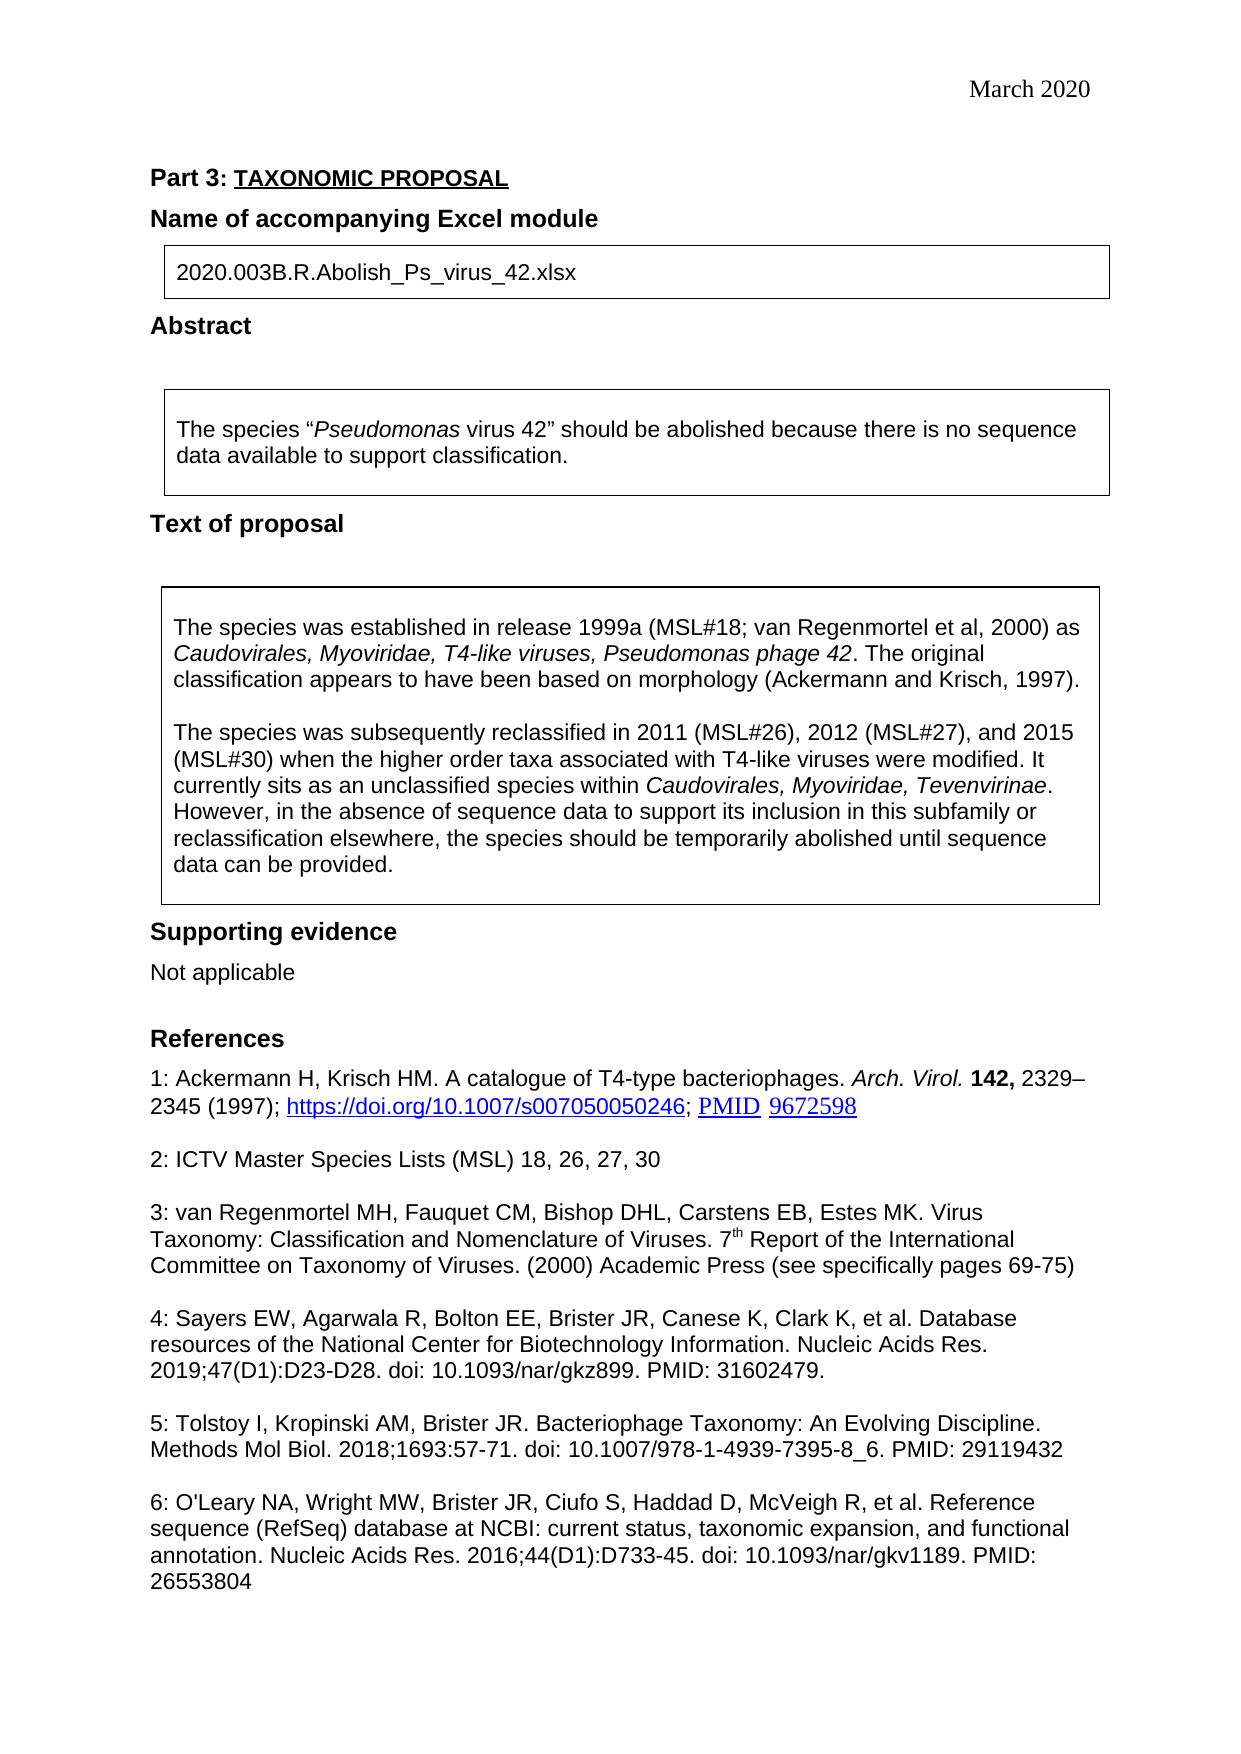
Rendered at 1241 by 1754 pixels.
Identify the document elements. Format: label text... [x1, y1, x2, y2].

text Not applicable [150, 958, 1090, 985]
text References [150, 1024, 1090, 1052]
text 6: O'Leary NA, Wright MW, Brister JR, Ciufo S, Haddad D, McVeigh R, et al. Reference sequence (RefSeq) database at NCBI: current status, taxonomic expansion, and functional annotation. Nucleic Acids Res. 2016;44(D1):D733-45. doi: 10.1093/nar/gkv1189. PMID: 26553804 [150, 1489, 1090, 1594]
text 4: Sayers EW, Agarwala R, Bolton EE, Brister JR, Canese K, Clark K, et al. Database resources of the National Center for Biotechnology Information. Nucleic Acids Res. 2019;47(D1):D23-D28. doi: 10.1093/nar/gkz899. PMID: 31602479. [150, 1304, 1090, 1384]
text Supporting evidence [150, 917, 1090, 946]
text Name of accompanying Excel module [150, 204, 1090, 232]
text 3: van Regenmortel MH, Fauquet CM, Bishop DHL, Carstens EB, Estes MK. Virus Taxonomy: Classification and Nomenclature of Viruses. 7th Report of the International Committee on Taxonomy of Viruses. (2000) Academic Press (see specifically pages 69-75) [150, 1199, 1090, 1278]
text 1: Ackermann H, Krisch HM. A catalogue of T4-type bacteriophages. Arch. Virol. 142, 2329–2345 (1997); https://doi.org/10.1007/s007050050246; PMID 9672598 [150, 1065, 1090, 1120]
text Abstract [150, 311, 1090, 340]
text Part 3: TAXONOMIC PROPOSAL [150, 162, 1090, 191]
text 5: Tolstoy I, Kropinski AM, Brister JR. Bacteriophage Taxonomy: An Evolving Discipline. Methods Mol Biol. 2018;1693:57-71. doi: 10.1007/978-1-4939-7395-8_6. PMID: 29119432 [150, 1410, 1090, 1463]
table_header 2020.003B.R.Abolish_Ps_virus_42.xlsx [165, 246, 1109, 297]
text 2: ICTV Master Species Lists (MSL) 18, 26, 27, 30 [150, 1146, 1090, 1173]
text Text of proposal [150, 509, 1090, 537]
table_header The species “Pseudomonas virus 42” should be abolished because there is no sequence data available to support classification. [165, 390, 1109, 495]
table_header [150, 550, 1111, 905]
